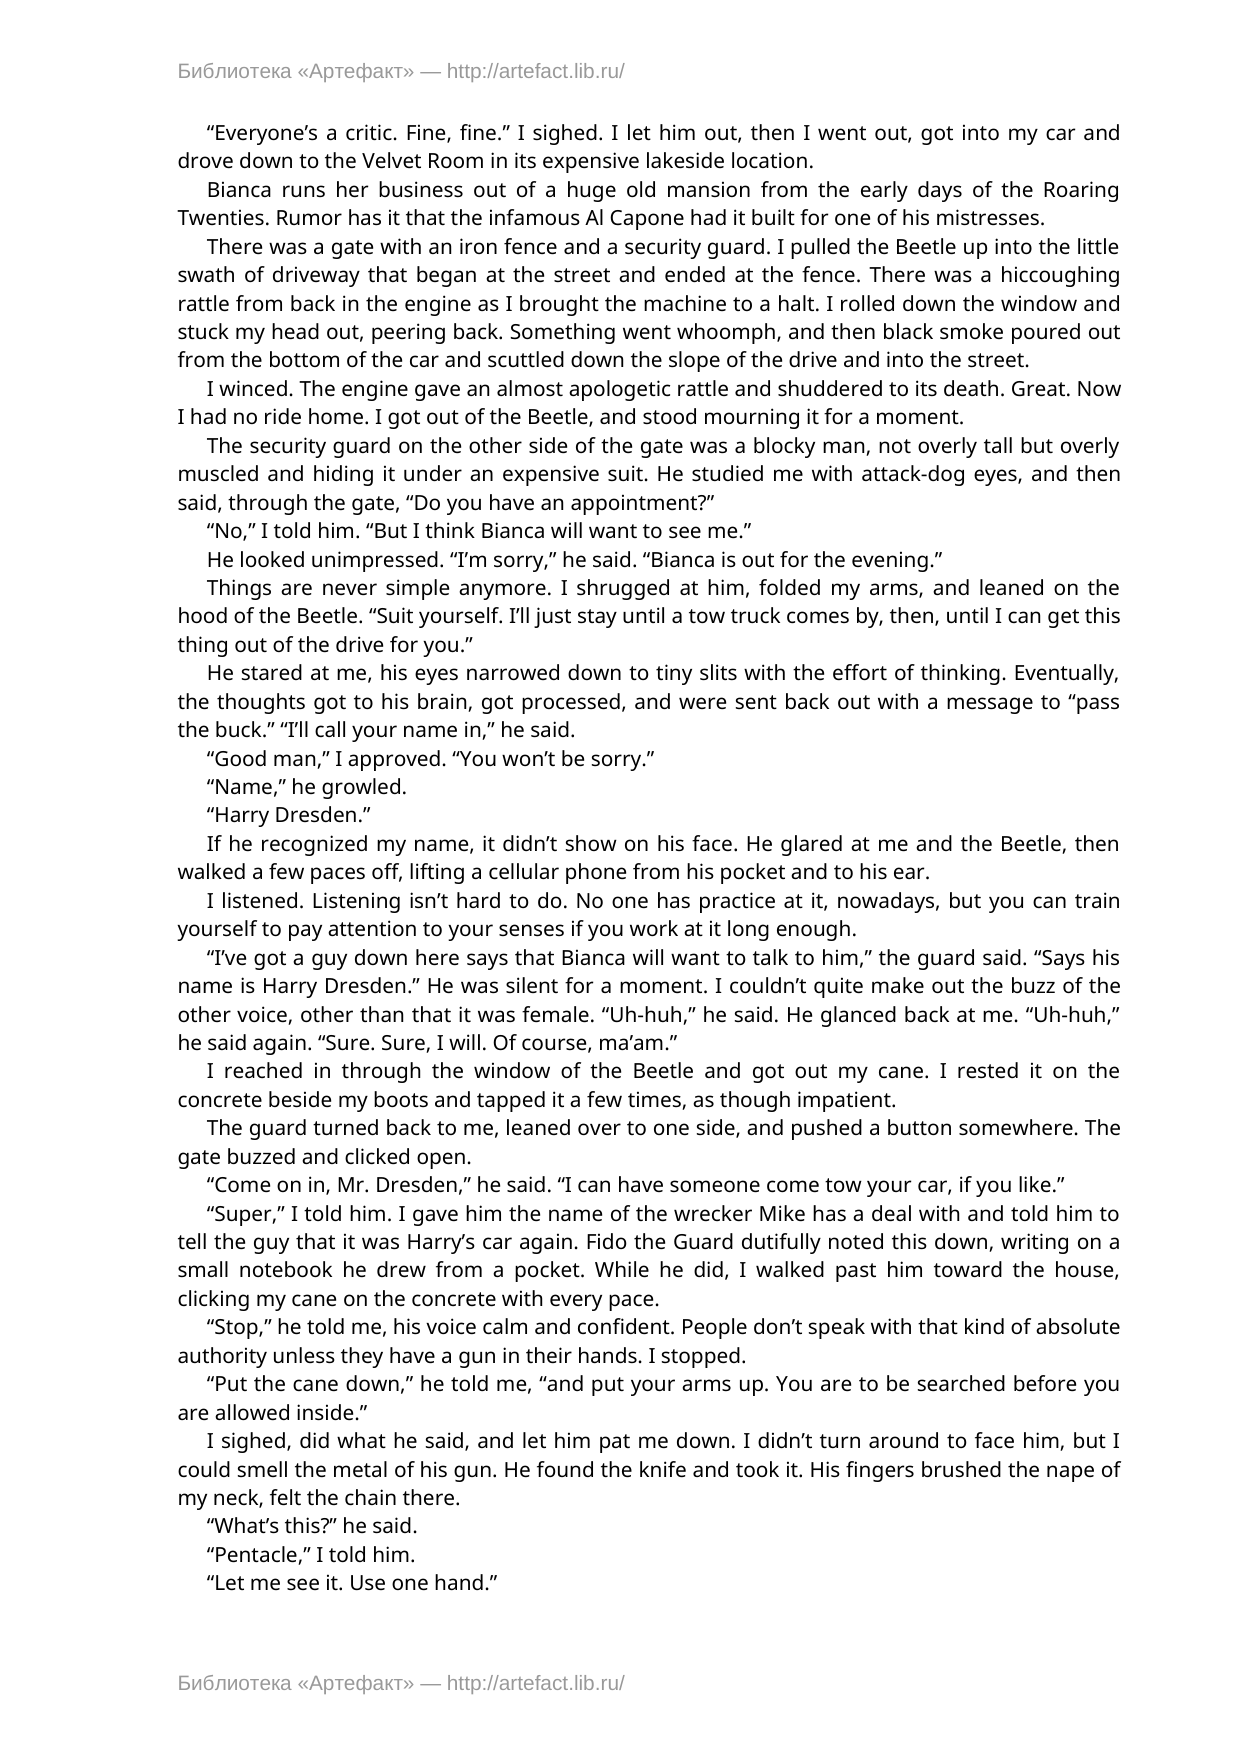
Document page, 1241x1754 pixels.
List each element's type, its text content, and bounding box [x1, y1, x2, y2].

text He stared at me, his eyes narrowed down to tiny slits with the effort of thinking. Eventually, the thoughts got to his brain, got processed, and were sent back out with a message to “pass the buck.” “I’ll call your name in,” he said. [177, 658, 1122, 744]
text “Everyone’s a critic. Fine, fine.” I sighed. I let him out, then I went out, got into my car and drove down to the Velvet Room in its expensive lakeside location. [177, 118, 1122, 175]
text I reached in through the window of the Beetle and got out my cane. I rested it on the concrete beside my boots and tapped it a few times, as though impatient. [177, 1057, 1122, 1113]
text “Harry Dresden.” [177, 801, 1122, 829]
text I winced. The engine gave an almost apologetic rattle and shuddered to its death. Great. Now I had no ride home. I got out of the Beetle, and stood mourning it for a moment. [177, 374, 1122, 431]
text “Come on in, Mr. Dresden,” he said. “I can have someone come tow your car, if you like.” [177, 1170, 1122, 1199]
text “Stop,” he told me, his voice calm and confident. People don’t speak with that kind of absolute authority unless they have a gun in their hands. I stopped. [177, 1312, 1122, 1369]
text The security guard on the other side of the gate was a blocky man, not overly tall but overly muscled and hiding it under an expensive suit. He studied me with attack-dog eyes, and then said, through the gate, “Do you have an appointment?” [177, 431, 1122, 516]
text “Let me see it. Use one hand.” [177, 1568, 1122, 1597]
text I sighed, did what he said, and let him pat me down. I didn’t turn around to face him, but I could smell the metal of his gun. He found the knife and took it. His fingers brushed the nape of my neck, felt the chain there. [177, 1426, 1122, 1512]
text “Put the cane down,” he told me, “and put your arms up. You are to be searched before you are allowed inside.” [177, 1369, 1122, 1426]
text “I’ve got a guy down here says that Bianca will want to talk to him,” the guard said. “Says his name is Harry Dresden.” He was silent for a moment. I couldn’t quite make out the buzz of the other voice, other than that it was female. “Uh-huh,” he said. He glanced back at me. “Uh-huh,” he said again. “Sure. Sure, I will. Of course, ma’am.” [177, 943, 1122, 1057]
text If he recognized my name, it didn’t show on his face. He glared at me and the Beetle, then walked a few paces off, lifting a cellular phone from his pocket and to his ear. [177, 829, 1122, 886]
text “Good man,” I approved. “You won’t be sorry.” [177, 744, 1122, 772]
text There was a gate with an iron fence and a security guard. I pulled the Beetle up into the little swath of driveway that began at the street and ended at the fence. There was a hiccoughing rattle from back in the engine as I brought the machine to a halt. I rolled down the window and stuck my head out, peering back. Something went whoomph, and then black smoke poured out from the bottom of the car and scuttled down the slope of the drive and into the street. [177, 232, 1122, 374]
text He looked unimpressed. “I’m sorry,” he said. “Bianca is out for the evening.” [177, 545, 1122, 573]
text Bianca runs her business out of a huge old mansion from the early days of the Roaring Twenties. Rumor has it that the infamous Al Capone had it built for one of his mistresses. [177, 175, 1122, 232]
text I listened. Listening isn’t hard to do. No one has practice at it, nowadays, but you can train yourself to pay attention to your senses if you work at it long enough. [177, 886, 1122, 943]
text “Super,” I told him. I gave him the name of the wrecker Mike has a deal with and told him to tell the guy that it was Harry’s car again. Fido the Guard dutifully noted this down, writing on a small notebook he drew from a pocket. While he did, I walked past him toward the house, clicking my cane on the concrete with every pace. [177, 1199, 1122, 1312]
text Things are never simple anymore. I shrugged at him, folded my arms, and leaned on the hood of the Beetle. “Suit yourself. I’ll just stay until a tow truck comes by, then, until I can get this thing out of the drive for you.” [177, 573, 1122, 658]
text “Name,” he growled. [177, 772, 1122, 801]
text “No,” I told him. “But I think Bianca will want to see me.” [177, 516, 1122, 545]
text “What’s this?” he said. [177, 1512, 1122, 1540]
text The guard turned back to me, leaned over to one side, and pushed a button somewhere. The gate buzzed and clicked open. [177, 1113, 1122, 1170]
text “Pentacle,” I told him. [177, 1540, 1122, 1568]
